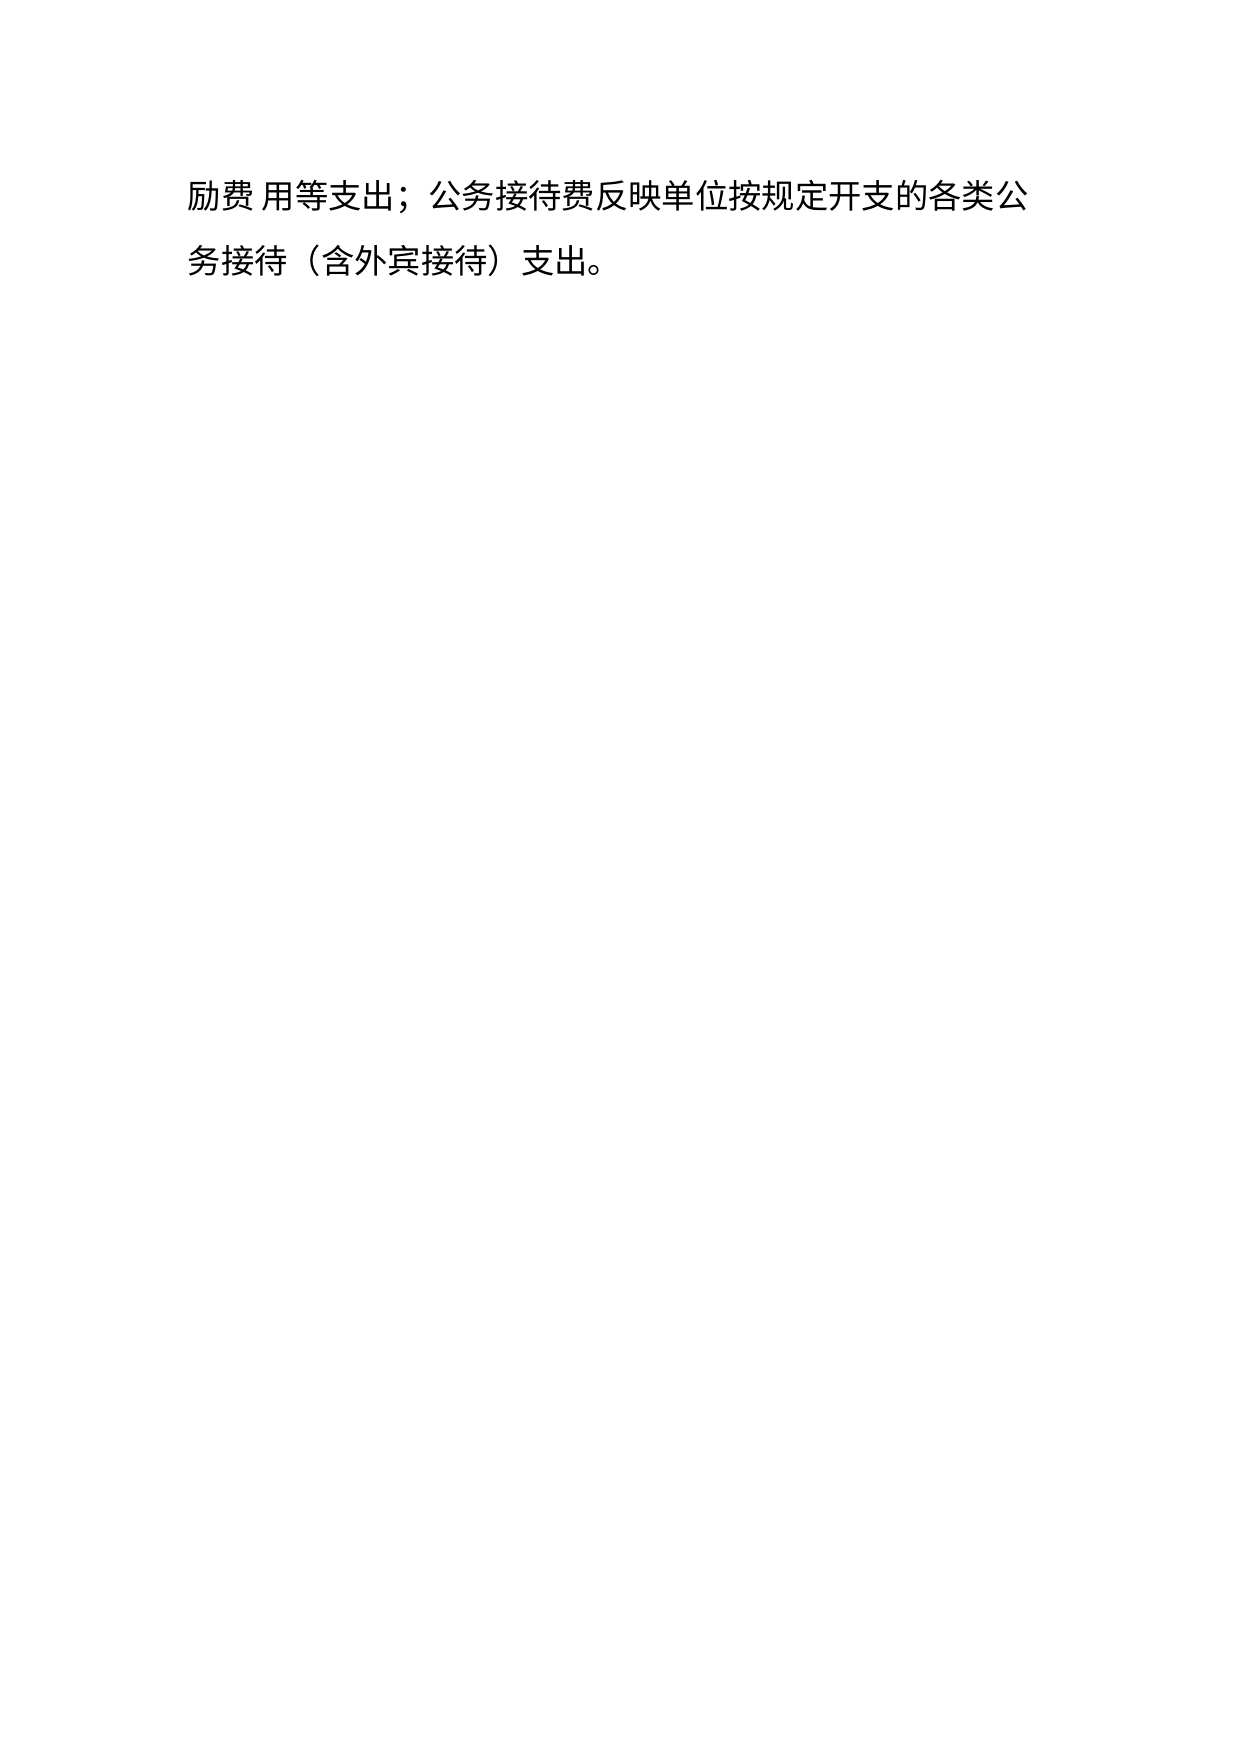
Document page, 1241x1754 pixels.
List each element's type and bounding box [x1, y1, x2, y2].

text [187, 162, 1053, 292]
